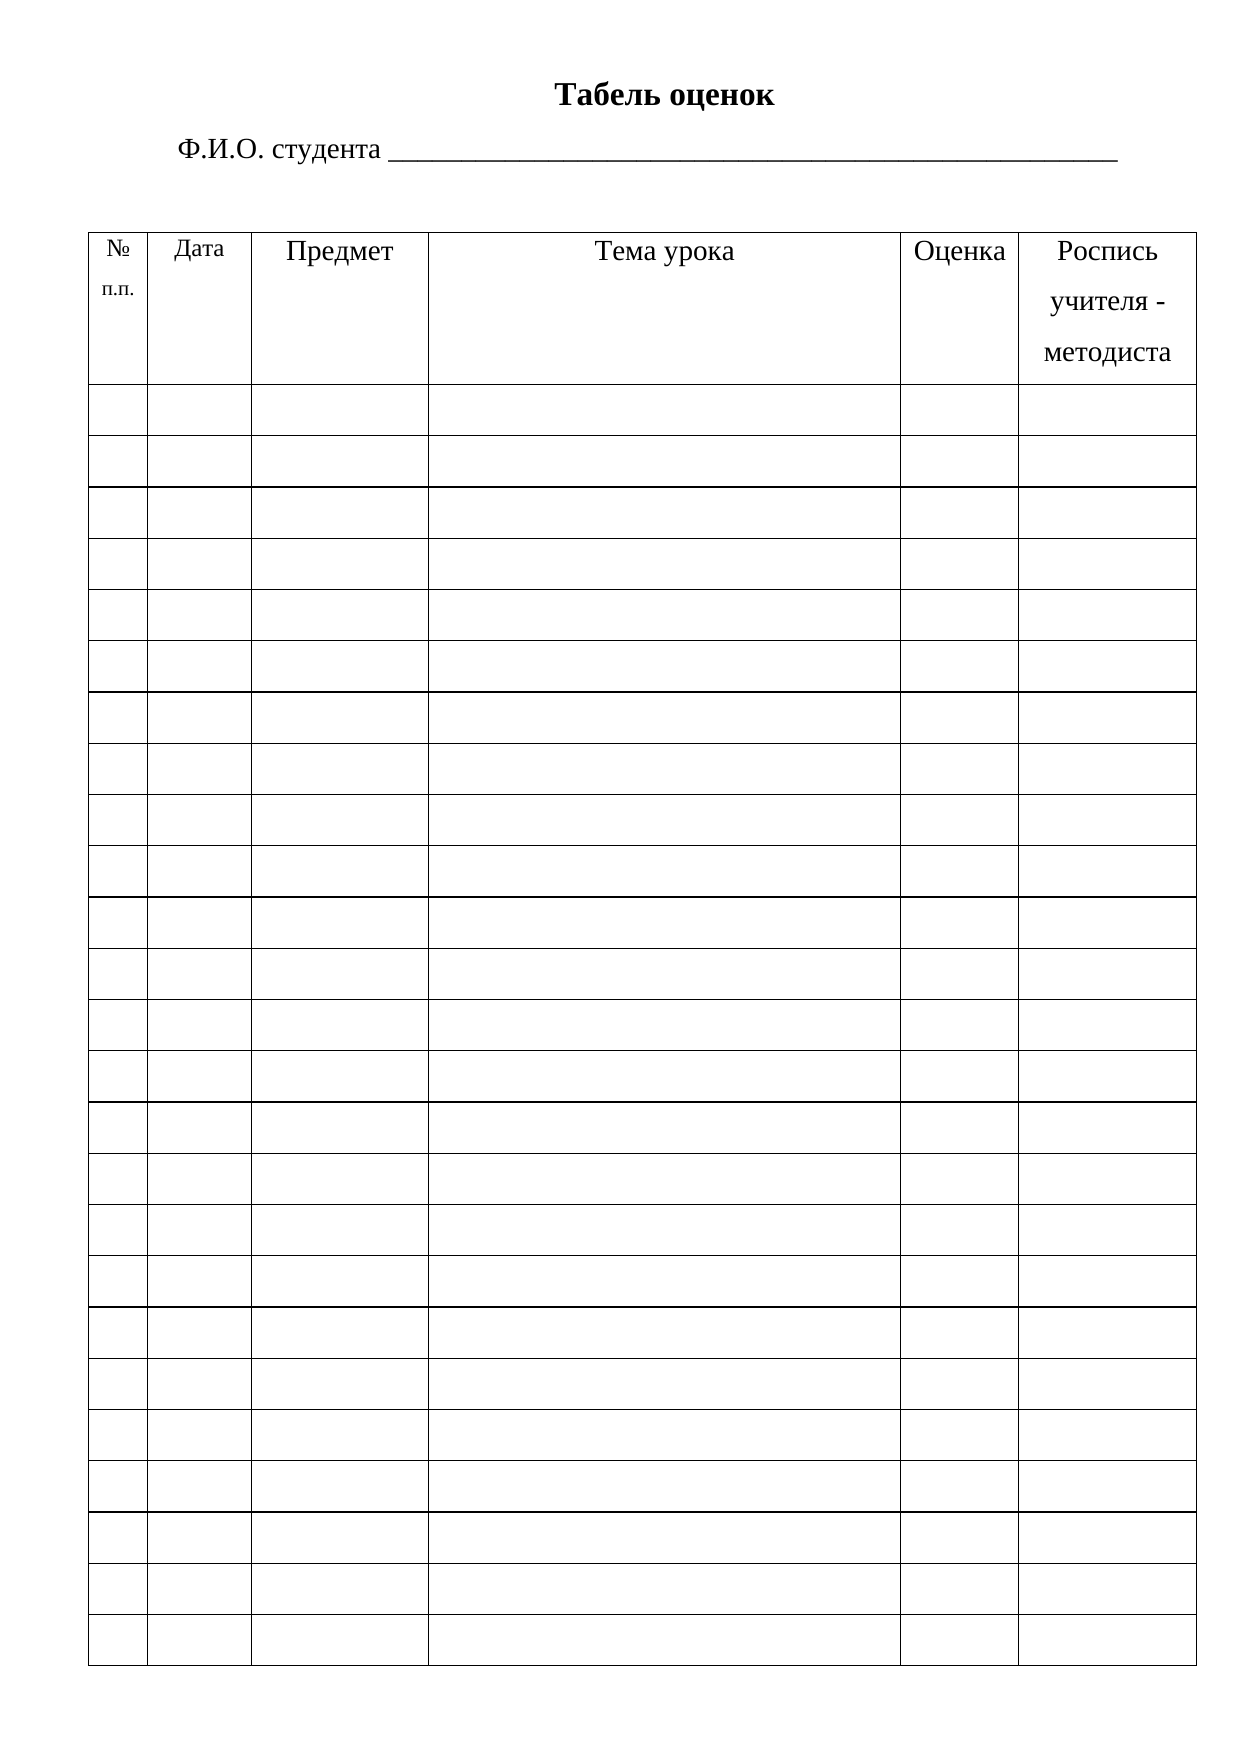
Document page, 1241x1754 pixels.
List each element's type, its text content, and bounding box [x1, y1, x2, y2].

text Табель оценок [177, 74, 1152, 112]
table_cell [901, 1513, 1018, 1563]
table_cell [148, 1205, 251, 1255]
table_cell [148, 1256, 251, 1306]
table_cell [89, 436, 147, 486]
table_cell [429, 795, 900, 845]
table_cell [252, 1410, 428, 1460]
table_cell [1019, 1103, 1196, 1153]
table_cell [429, 898, 900, 948]
table_cell [148, 898, 251, 948]
table_cell [901, 846, 1018, 896]
table_header Роспись учителя - методиста [1019, 233, 1196, 384]
table_cell [148, 1410, 251, 1460]
table_cell [148, 641, 251, 691]
table_cell [901, 744, 1018, 794]
table_cell [1019, 1410, 1196, 1460]
table_cell [1019, 385, 1196, 435]
table_cell [901, 488, 1018, 538]
table_cell [89, 1051, 147, 1101]
table_cell [901, 795, 1018, 845]
table_cell [148, 1615, 251, 1665]
table_cell [252, 1513, 428, 1563]
table_cell [148, 590, 251, 640]
table_cell [89, 1000, 147, 1050]
table_cell [252, 539, 428, 589]
table_cell [429, 693, 900, 743]
table_cell [1019, 641, 1196, 691]
table_cell [252, 744, 428, 794]
table_cell [901, 539, 1018, 589]
table_cell [89, 1205, 147, 1255]
table_cell [252, 693, 428, 743]
table_cell [1019, 488, 1196, 538]
table_cell [89, 1513, 147, 1563]
table_cell [901, 949, 1018, 999]
table_cell [429, 1051, 900, 1101]
table_cell [1019, 693, 1196, 743]
table_cell [1019, 744, 1196, 794]
table_cell [89, 693, 147, 743]
table_cell [252, 1000, 428, 1050]
table_cell [252, 846, 428, 896]
table_cell [901, 1461, 1018, 1511]
table_cell [89, 795, 147, 845]
table_cell [252, 488, 428, 538]
table_cell [148, 846, 251, 896]
table_cell [148, 385, 251, 435]
table_cell [148, 1103, 251, 1153]
table_cell [148, 1154, 251, 1204]
table_cell [1019, 1564, 1196, 1614]
table_cell [429, 488, 900, 538]
table_cell [429, 949, 900, 999]
table_cell [252, 1256, 428, 1306]
table_cell [148, 1051, 251, 1101]
table_cell [1019, 590, 1196, 640]
table_cell [429, 436, 900, 486]
table_cell [429, 1564, 900, 1614]
table_cell [1019, 539, 1196, 589]
table_cell [89, 898, 147, 948]
table_cell [89, 1154, 147, 1204]
table_cell [1019, 1461, 1196, 1511]
table_cell [148, 1461, 251, 1511]
table_cell [148, 744, 251, 794]
table_cell [429, 641, 900, 691]
table_cell [429, 1256, 900, 1306]
table_cell [901, 1359, 1018, 1409]
table_cell [252, 385, 428, 435]
table_cell [89, 744, 147, 794]
table_cell [148, 1564, 251, 1614]
table_cell [89, 590, 147, 640]
table_cell [89, 641, 147, 691]
table_cell [89, 1615, 147, 1665]
table_cell [89, 1256, 147, 1306]
table_header Дата [148, 233, 251, 384]
table_cell [148, 693, 251, 743]
table_cell [901, 1103, 1018, 1153]
table_cell [1019, 846, 1196, 896]
table_cell [429, 1308, 900, 1358]
table_cell [89, 1103, 147, 1153]
table_cell [252, 795, 428, 845]
table_cell [1019, 436, 1196, 486]
table_cell [1019, 1205, 1196, 1255]
table_cell [1019, 1000, 1196, 1050]
table_cell [148, 949, 251, 999]
table_cell [252, 641, 428, 691]
table_cell [429, 385, 900, 435]
table_cell [89, 846, 147, 896]
table_cell [1019, 1154, 1196, 1204]
table_cell [89, 1359, 147, 1409]
table_cell [252, 1051, 428, 1101]
table_cell [901, 1051, 1018, 1101]
table_cell [1019, 1615, 1196, 1665]
table_cell [429, 1513, 900, 1563]
table_cell [89, 1564, 147, 1614]
table_cell [901, 385, 1018, 435]
table_cell [901, 641, 1018, 691]
table_header Оценка [901, 233, 1018, 384]
table_cell [901, 1564, 1018, 1614]
table_cell [252, 949, 428, 999]
table_cell [252, 1615, 428, 1665]
table_cell [901, 693, 1018, 743]
table_cell [1019, 1256, 1196, 1306]
table_cell [429, 1205, 900, 1255]
table_cell [1019, 1513, 1196, 1563]
table_cell [89, 385, 147, 435]
table_header № п.п. [89, 233, 147, 384]
table_header Тема урока [429, 233, 900, 384]
table_cell [429, 590, 900, 640]
table_cell [252, 1154, 428, 1204]
table_cell [901, 898, 1018, 948]
table_cell [901, 436, 1018, 486]
table_cell [429, 1410, 900, 1460]
table_cell [148, 1000, 251, 1050]
table_cell [429, 1103, 900, 1153]
table_cell [901, 1410, 1018, 1460]
table_cell [429, 846, 900, 896]
table_cell [89, 539, 147, 589]
table_cell [148, 1359, 251, 1409]
table_cell [429, 1154, 900, 1204]
table_cell [252, 1103, 428, 1153]
table_cell [252, 1359, 428, 1409]
table_cell [148, 1513, 251, 1563]
table_cell [252, 1308, 428, 1358]
table_cell [252, 590, 428, 640]
table_cell [429, 1359, 900, 1409]
table_cell [901, 590, 1018, 640]
table_cell [89, 1461, 147, 1511]
table_cell [148, 795, 251, 845]
table_header Предмет [252, 233, 428, 384]
table_cell [148, 539, 251, 589]
table_cell [252, 898, 428, 948]
table_cell [1019, 1051, 1196, 1101]
table_cell [901, 1615, 1018, 1665]
table_cell [1019, 1359, 1196, 1409]
table_cell [429, 539, 900, 589]
table_cell [148, 488, 251, 538]
text Ф.И.О. студента __________________________________________________ [177, 131, 1152, 165]
table_cell [429, 744, 900, 794]
table_cell [429, 1461, 900, 1511]
table_cell [1019, 949, 1196, 999]
table_cell [89, 1308, 147, 1358]
table_cell [901, 1256, 1018, 1306]
table_cell [148, 436, 251, 486]
table_cell [148, 1308, 251, 1358]
table_cell [901, 1308, 1018, 1358]
table_cell [252, 1205, 428, 1255]
table_cell [429, 1615, 900, 1665]
table_cell [429, 1000, 900, 1050]
table_cell [89, 1410, 147, 1460]
table_cell [901, 1000, 1018, 1050]
table_cell [252, 1461, 428, 1511]
table_cell [1019, 795, 1196, 845]
table_cell [89, 949, 147, 999]
table_cell [252, 436, 428, 486]
table_cell [1019, 898, 1196, 948]
table_cell [901, 1154, 1018, 1204]
table_cell [252, 1564, 428, 1614]
table_cell [89, 488, 147, 538]
table_cell [901, 1205, 1018, 1255]
table_cell [1019, 1308, 1196, 1358]
